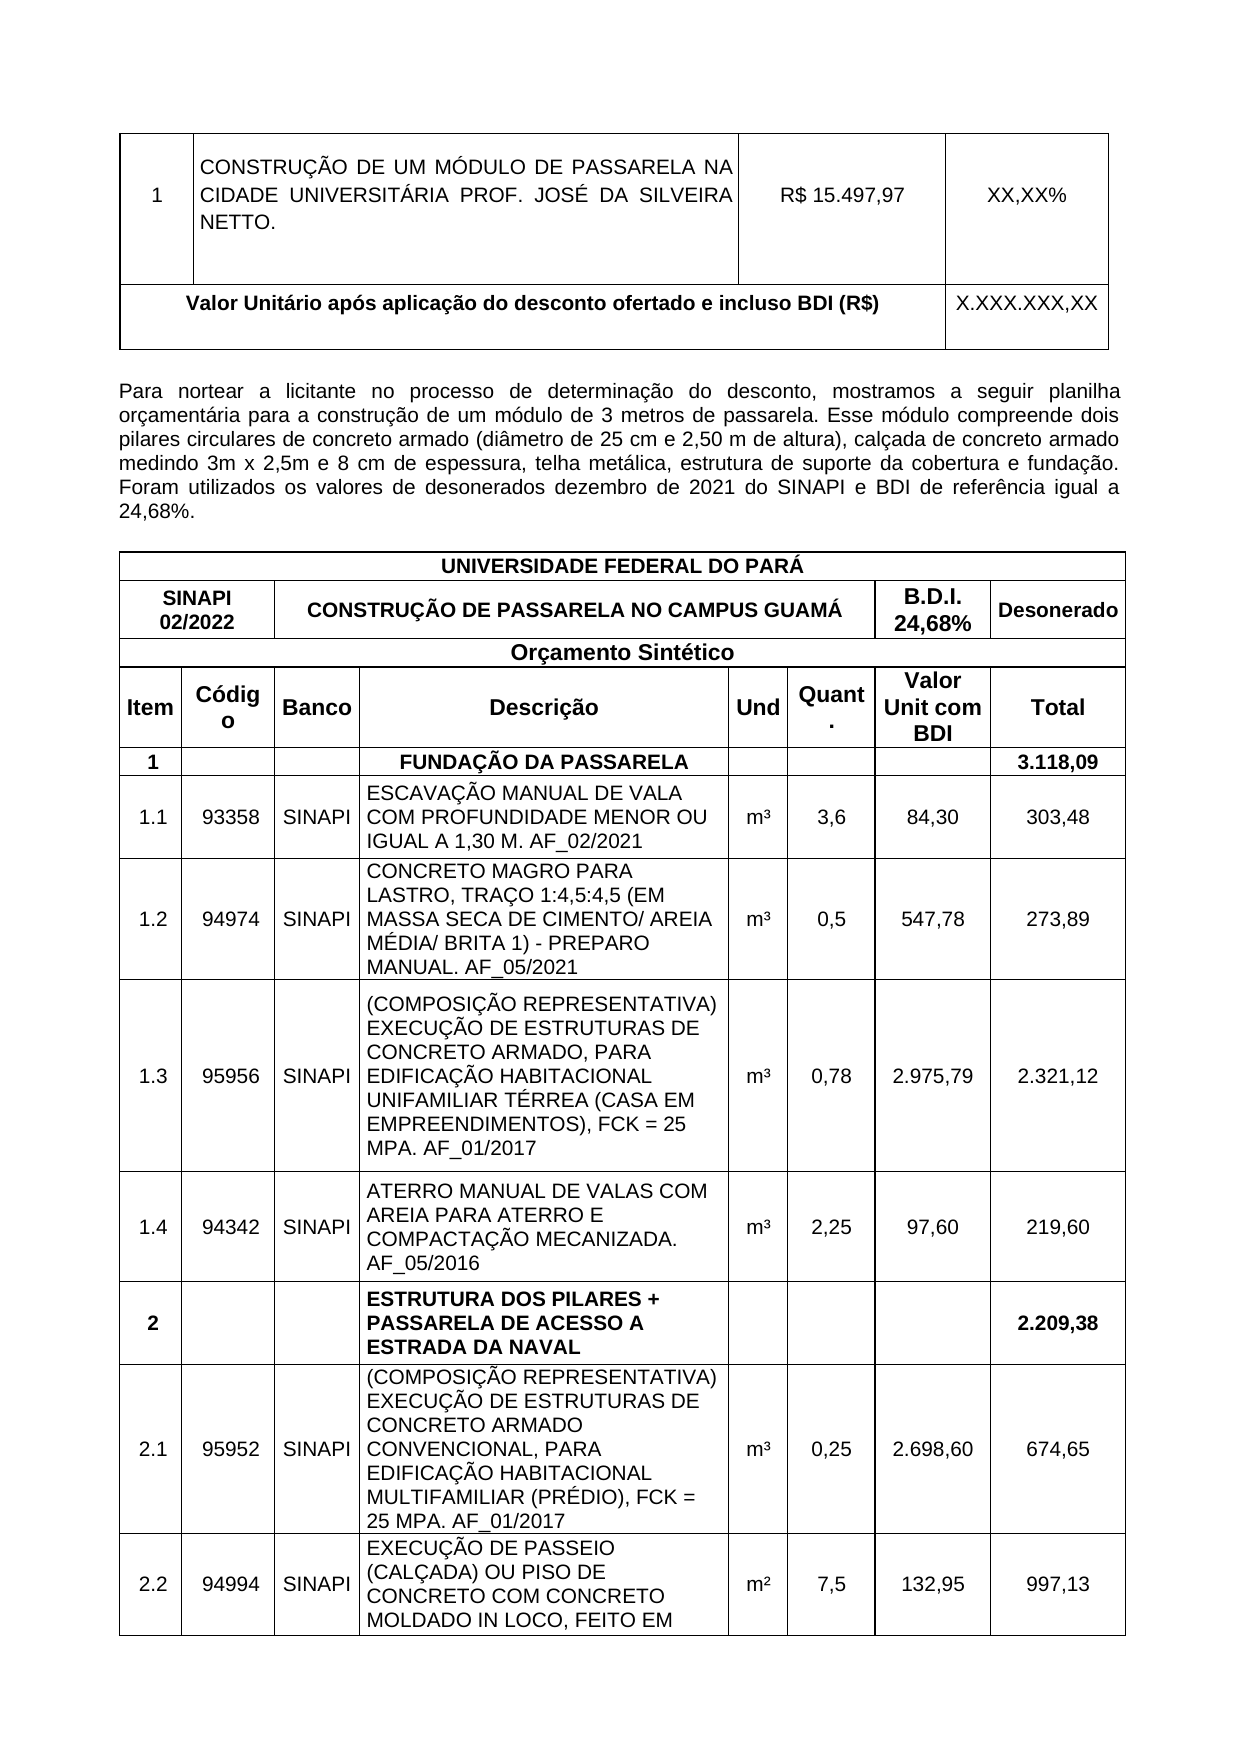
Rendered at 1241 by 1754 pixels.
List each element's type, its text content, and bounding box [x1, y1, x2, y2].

table_cell Descrição [360, 668, 728, 747]
table_cell [876, 748, 990, 775]
table_cell [788, 1282, 874, 1364]
table_cell R$ 15.497,97 [739, 134, 945, 284]
table_cell B.D.I. 24,68% [876, 581, 990, 638]
table_cell 1 [121, 134, 193, 284]
table_cell [788, 748, 874, 775]
table_cell 97,60 [876, 1172, 990, 1281]
table_cell SINAPI 02/2022 [120, 581, 274, 638]
table_cell 0,5 [788, 859, 874, 979]
table_cell [275, 1282, 359, 1364]
table_cell 7,5 [788, 1534, 874, 1635]
table_cell Desonerado [991, 581, 1125, 638]
table_cell m³ [729, 1365, 787, 1532]
table_cell 2,25 [788, 1172, 874, 1281]
table_cell SINAPI [275, 776, 359, 858]
table_cell m³ [729, 776, 787, 858]
table_cell 84,30 [876, 776, 990, 858]
table_cell X.XXX.XXX,XX [946, 285, 1108, 349]
table_cell 94994 [182, 1534, 274, 1635]
table_cell CONSTRUÇÃO DE UM MÓDULO DE PASSARELA NA CIDADE UNIVERSITÁRIA PROF. JOSÉ DA SILVEIRA NETTO. [194, 134, 738, 284]
table_cell SINAPI [275, 980, 359, 1171]
table_cell 94974 [182, 859, 274, 979]
table_cell [275, 748, 359, 775]
table_cell [182, 748, 274, 775]
table_cell Und [729, 668, 787, 747]
table_header UNIVERSIDADE FEDERAL DO PARÁ [120, 553, 1125, 580]
table_cell m² [729, 1534, 787, 1635]
table_cell SINAPI [275, 1365, 359, 1532]
table_cell Valor Unitário após aplicação do desconto ofertado e incluso BDI (R$) [121, 285, 945, 349]
table_cell 2.2 [120, 1534, 181, 1635]
table_cell m³ [729, 859, 787, 979]
table_cell 1.4 [120, 1172, 181, 1281]
table_cell Código [182, 668, 274, 747]
table_cell 997,13 [991, 1534, 1125, 1635]
table_cell CONSTRUÇÃO DE PASSARELA NO CAMPUS GUAMÁ [275, 581, 874, 638]
table_cell 132,95 [876, 1534, 990, 1635]
table_cell Valor Unit com BDI [876, 668, 990, 747]
table_cell Quant. [788, 668, 874, 747]
table_cell 1.3 [120, 980, 181, 1171]
table_cell 3.118,09 [991, 748, 1125, 775]
table_cell 93358 [182, 776, 274, 858]
table_cell 3,6 [788, 776, 874, 858]
table_cell 0,78 [788, 980, 874, 1171]
table_cell SINAPI [275, 1172, 359, 1281]
table_cell m³ [729, 980, 787, 1171]
table_cell CONCRETO MAGRO PARA LASTRO, TRAÇO 1:4,5:4,5 (EM MASSA SECA DE CIMENTO/ AREIA MÉDIA/ BRITA 1) - PREPARO MANUAL. AF_05/2021 [360, 859, 728, 979]
table_cell 1.1 [120, 776, 181, 858]
table_cell XX,XX% [946, 134, 1108, 284]
table_cell ESTRUTURA DOS PILARES + PASSARELA DE ACESSO A ESTRADA DA NAVAL [360, 1282, 728, 1364]
table_cell 674,65 [991, 1365, 1125, 1532]
table_cell [729, 748, 787, 775]
table_cell 2.975,79 [876, 980, 990, 1171]
table_cell 273,89 [991, 859, 1125, 979]
table_cell [729, 1282, 787, 1364]
table_cell 2.321,12 [991, 980, 1125, 1171]
table_cell 2 [120, 1282, 181, 1364]
table_cell Orçamento Sintético [120, 639, 1125, 666]
table_cell 547,78 [876, 859, 990, 979]
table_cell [360, 1534, 728, 1635]
table_cell SINAPI [275, 1534, 359, 1635]
table_cell 1 [120, 748, 181, 775]
table_cell 94342 [182, 1172, 274, 1281]
table_cell (COMPOSIÇÃO REPRESENTATIVA) EXECUÇÃO DE ESTRUTURAS DE CONCRETO ARMADO CONVENCIONAL, PARA EDIFICAÇÃO HABITACIONAL MULTIFAMILIAR (PRÉDIO), FCK = 25 MPA. AF_01/2017 [360, 1365, 728, 1532]
table_cell 0,25 [788, 1365, 874, 1532]
table_cell 2.1 [120, 1365, 181, 1532]
table_cell ESCAVAÇÃO MANUAL DE VALA COM PROFUNDIDADE MENOR OU IGUAL A 1,30 M. AF_02/2021 [360, 776, 728, 858]
table_cell [876, 1282, 990, 1364]
table_cell SINAPI [275, 859, 359, 979]
table_cell Total [991, 668, 1125, 747]
table_cell 1.2 [120, 859, 181, 979]
table_cell 95952 [182, 1365, 274, 1532]
table_cell 2.698,60 [876, 1365, 990, 1532]
table_cell (COMPOSIÇÃO REPRESENTATIVA) EXECUÇÃO DE ESTRUTURAS DE CONCRETO ARMADO, PARA EDIFICAÇÃO HABITACIONAL UNIFAMILIAR TÉRREA (CASA EM EMPREENDIMENTOS), FCK = 25 MPA. AF_01/2017 [360, 980, 728, 1171]
table_cell m³ [729, 1172, 787, 1281]
table_cell [182, 1282, 274, 1364]
text Para nortear a licitante no processo de determinação do desconto, mostramos a seguir planilha orçamentária para a construção de um módulo de 3 metros de passarela. Esse módulo compreende dois pilares circulares de concreto armado (diâmetro de 25 cm e 2,50 m de altura), calçada de concreto armado medindo 3m x 2,5m e 8 cm de espessura, telha metálica, estrutura de suporte da cobertura e fundação. Foram utilizados os valores de desonerados dezembro de 2021 do SINAPI e BDI de referência igual a 24,68%. [119, 379, 1121, 523]
table_cell Banco [275, 668, 359, 747]
table_cell 219,60 [991, 1172, 1125, 1281]
table_cell 95956 [182, 980, 274, 1171]
table_cell 2.209,38 [991, 1282, 1125, 1364]
table_cell Item [120, 668, 181, 747]
table_cell 303,48 [991, 776, 1125, 858]
table_cell FUNDAÇÃO DA PASSARELA [360, 748, 728, 775]
table_cell ATERRO MANUAL DE VALAS COM AREIA PARA ATERRO E COMPACTAÇÃO MECANIZADA. AF_05/2016 [360, 1172, 728, 1281]
